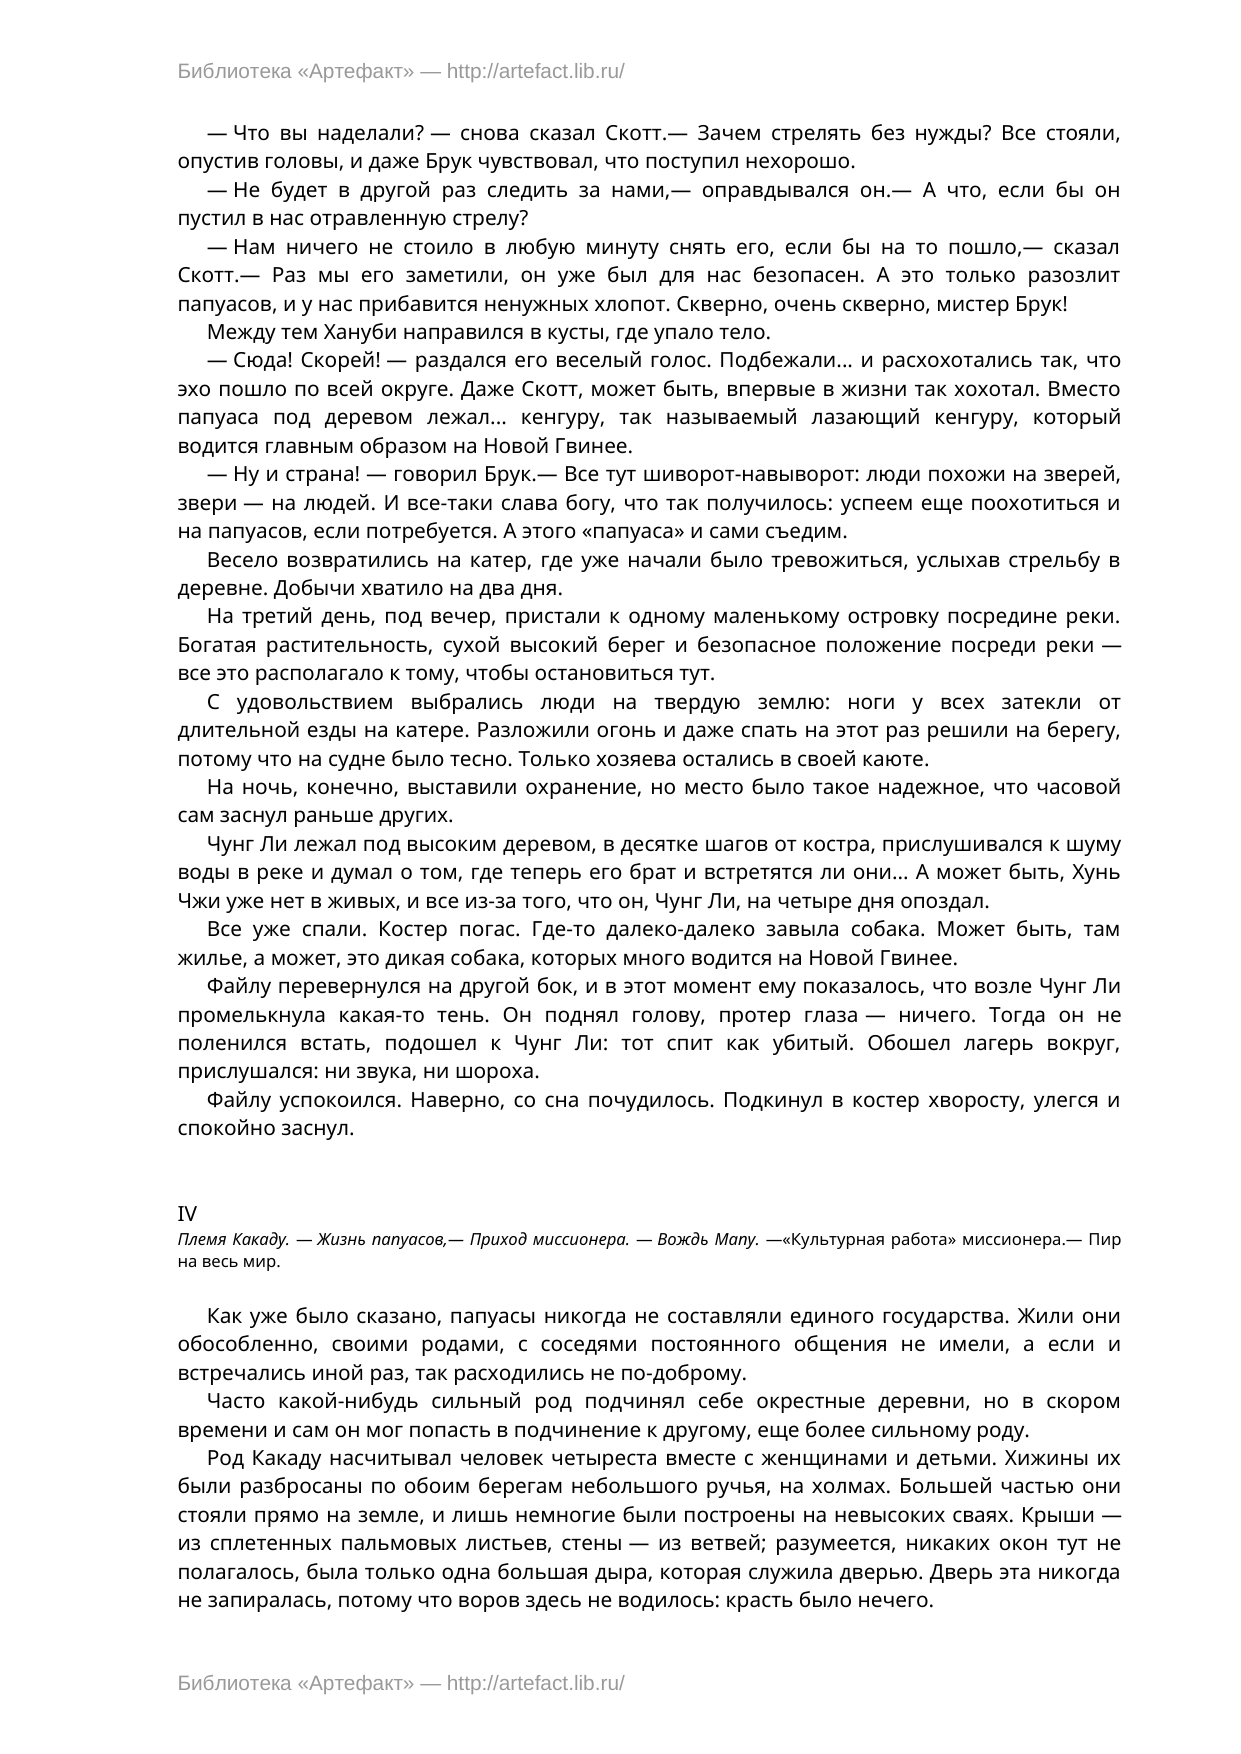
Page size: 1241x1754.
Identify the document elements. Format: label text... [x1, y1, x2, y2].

text Как уже было сказано, папуасы никогда не составляли единого государства. Жили они обособленно, своими родами, с соседями постоянного общения не имели, а если и встречались иной раз, так расходились не по-доброму. [177, 1301, 1122, 1386]
text — Нам ничего не стоило в любую минуту снять его, если бы на то пошло,— сказал Скотт.— Раз мы его заметили, он уже был для нас безопасен. А это только разозлит папуасов, и у нас прибавится ненужных хлопот. Скверно, очень скверно, мистер Брук! [177, 232, 1122, 317]
text — Сюда! Скорей! — раздался его веселый голос. Подбежали... и расхохотались так, что эхо пошло по всей округе. Даже Скотт, может быть, впервые в жизни так хохотал. Вместо папуаса под деревом лежал... кенгуру, так называемый лазающий кенгуру, который водится главным образом на Новой Гвинее. [177, 346, 1122, 459]
text — Что вы наделали? — снова сказал Скотт.— Зачем стрелять без нужды? Все стояли, опустив головы, и даже Брук чувствовал, что поступил нехорошо. [177, 118, 1122, 175]
text С удовольствием выбрались люди на твердую землю: ноги у всех затекли от длительной езды на катере. Разложили огонь и даже спать на этот раз решили на берегу, потому что на судне было тесно. Только хозяева остались в своей каюте. [177, 687, 1122, 772]
subtitle Племя Какаду. — Жизнь папуасов,— Приход миссионера. — Вождь Мапу. —«Культурная работа» миссионера.— Пир на весь мир. [177, 1227, 1122, 1273]
text Чунг Ли лежал под высоким деревом, в десятке шагов от костра, прислушивался к шуму воды в реке и думал о том, где теперь его брат и встретятся ли они... А может быть, Хунь Чжи уже нет в живых, и все из-за того, что он, Чунг Ли, на четыре дня опоздал. [177, 829, 1122, 914]
text Между тем Хануби направился в кусты, где упало тело. [177, 317, 1122, 346]
subtitle IV [177, 1199, 1122, 1227]
text — Ну и страна! — говорил Брук.— Все тут шиворот-навыворот: люди похожи на зверей, звери — на людей. И все-таки слава богу, что так получилось: успеем еще поохотиться и на папуасов, если потребуется. А этого «папуаса» и сами съедим. [177, 459, 1122, 545]
text Файлу перевернулся на другой бок, и в этот момент ему показалось, что возле Чунг Ли промелькнула какая-то тень. Он поднял голову, протер глаза — ничего. Тогда он не поленился встать, подошел к Чунг Ли: тот спит как убитый. Обошел лагерь вокруг, прислушался: ни звука, ни шороха. [177, 971, 1122, 1085]
text Часто какой-нибудь сильный род подчинял себе окрестные деревни, но в скором времени и сам он мог попасть в подчинение к другому, еще более сильному роду. [177, 1386, 1122, 1443]
text На ночь, конечно, выставили охранение, но место было такое надежное, что часовой сам заснул раньше других. [177, 772, 1122, 829]
text На третий день, под вечер, пристали к одному маленькому островку посредине реки. Богатая растительность, сухой высокий берег и безопасное положение посреди реки — все это располагало к тому, чтобы остановиться тут. [177, 602, 1122, 687]
text Род Какаду насчитывал человек четыреста вместе с женщинами и детьми. Хижины их были разбросаны по обоим берегам небольшого ручья, на холмах. Большей частью они стояли прямо на земле, и лишь немногие были построены на невысоких сваях. Крыши — из сплетенных пальмовых листьев, стены — из ветвей; разумеется, никаких окон тут не полагалось, была только одна большая дыра, которая служила дверью. Дверь эта никогда не запиралась, потому что воров здесь не водилось: красть было нечего. [177, 1443, 1122, 1614]
text Весело возвратились на катер, где уже начали было тревожиться, услыхав стрельбу в деревне. Добычи хватило на два дня. [177, 545, 1122, 602]
text — Не будет в другой раз следить за нами,— оправдывался он.— А что, если бы он пустил в нас отравленную стрелу? [177, 175, 1122, 232]
text Файлу успокоился. Наверно, со сна почудилось. Подкинул в костер хворосту, улегся и спокойно заснул. [177, 1085, 1122, 1142]
text Все уже спали. Костер погас. Где-то далеко-далеко завыла собака. Может быть, там жилье, а может, это дикая собака, которых много водится на Новой Гвинее. [177, 914, 1122, 971]
